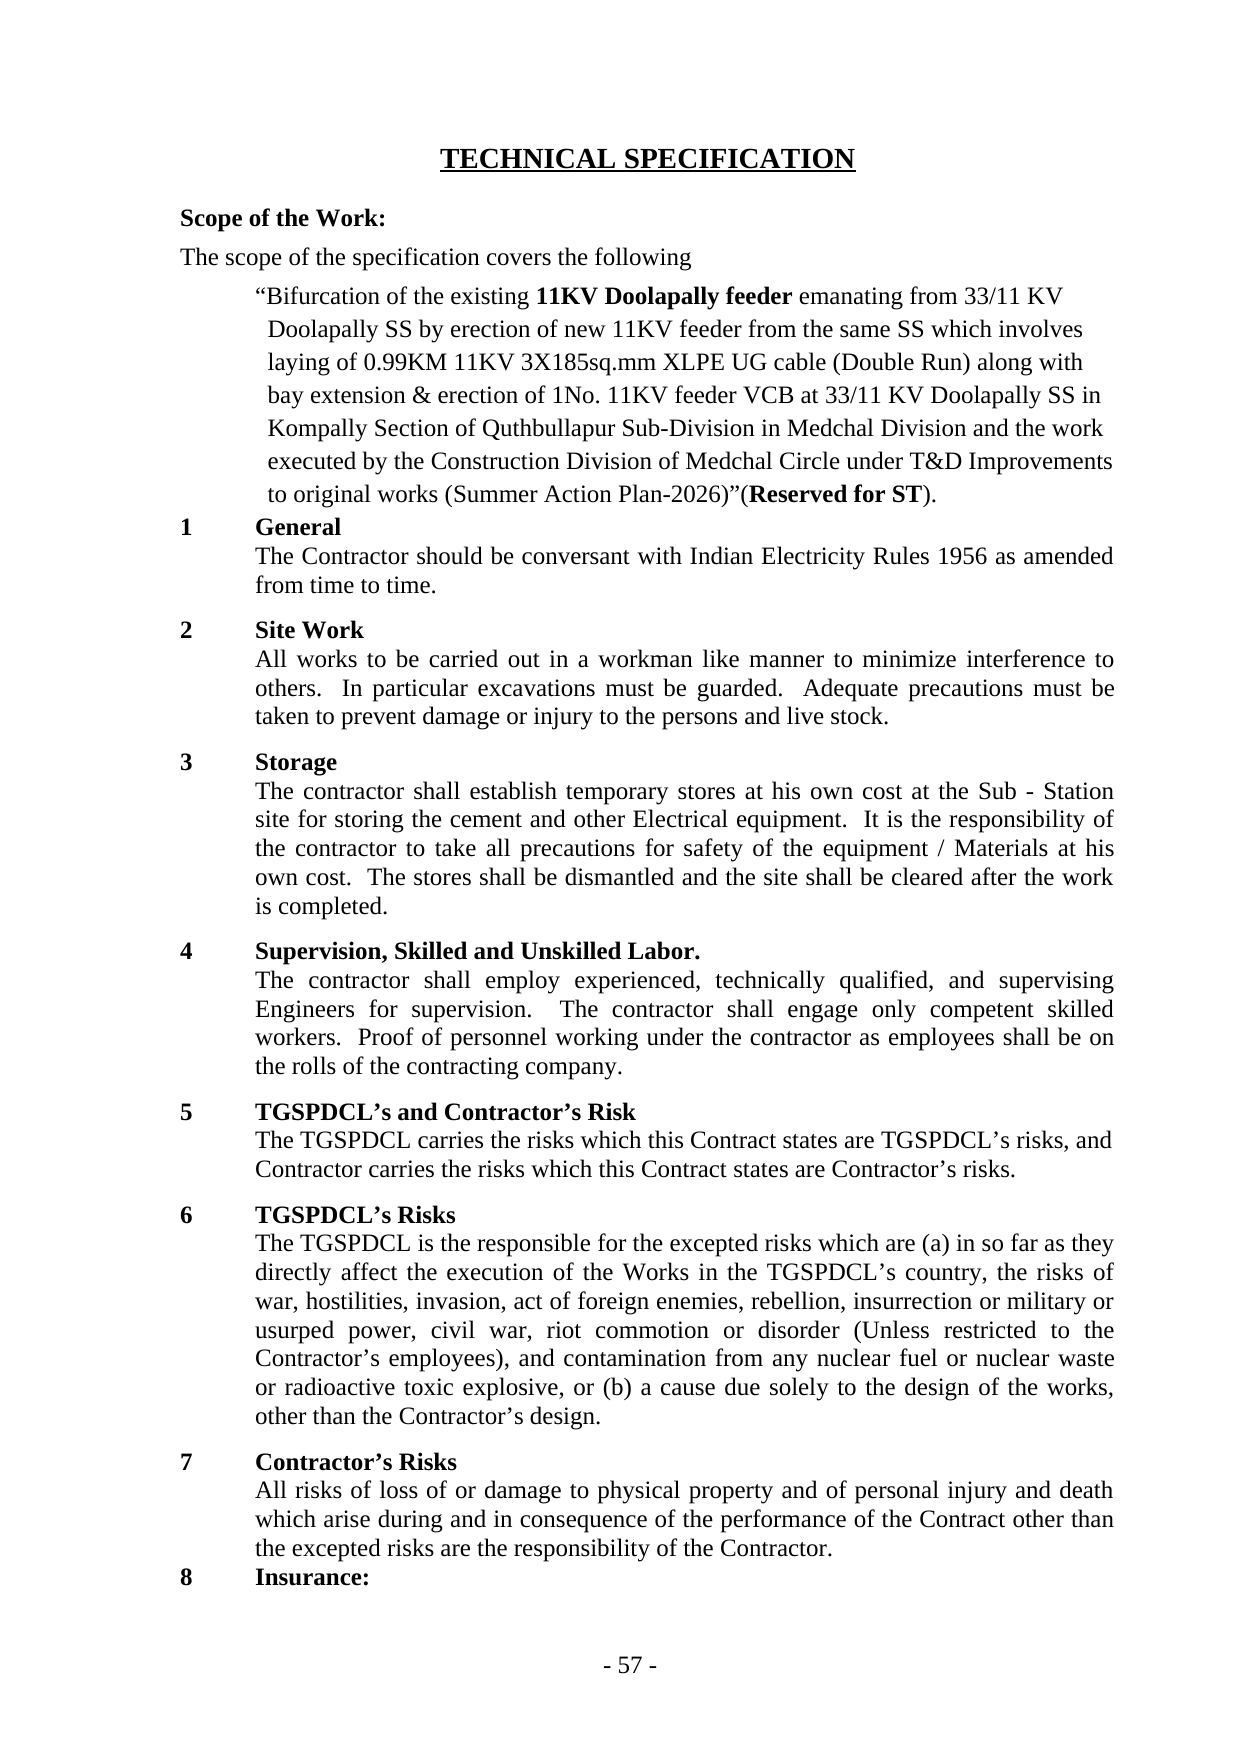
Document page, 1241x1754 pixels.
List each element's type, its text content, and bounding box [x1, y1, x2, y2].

text 6 TGSPDCL’s Risks [180, 1200, 1115, 1228]
text 5 TGSPDCL’s and Contractor’s Risk [180, 1097, 1115, 1126]
text “Bifurcation of the existing 11KV Doolapally feeder emanating from 33/11 KV [255, 281, 1115, 310]
text laying of 0.99KM 11KV 3X185sq.mm XLPE UG cable (Double Run) along with [255, 347, 1115, 376]
text Scope of the Work: [180, 203, 1115, 232]
text 1 General [180, 512, 1115, 541]
text 3 Storage [180, 747, 1115, 776]
text bay extension & erection of 1No. 11KV feeder VCB at 33/11 KV Doolapally SS in [255, 380, 1115, 409]
text The TGSPDCL carries the risks which this Contract states are TGSPDCL’s risks, and Contractor carries the risks which this Contract states are Contractor’s risks. [255, 1126, 1115, 1183]
text All works to be carried out in a workman like manner to minimize interference to others. In particular excavations must be guarded. Adequate precautions must be taken to prevent damage or injury to the persons and live stock. [180, 644, 1115, 730]
text 8 Insurance: [180, 1562, 1115, 1590]
text The contractor shall employ experienced, technically qualified, and supervising Engineers for supervision. The contractor shall engage only competent skilled workers. Proof of personnel working under the contractor as employees shall be on the rolls of the contracting company. [180, 965, 1115, 1080]
text The scope of the specification covers the following [180, 242, 1115, 271]
text TECHNICAL SPECIFICATION [180, 141, 1115, 175]
text to original works (Summer Action Plan-2026)”(Reserved for ST). [255, 479, 1115, 508]
text executed by the Construction Division of Medchal Circle under T&D Improvements [255, 446, 1115, 475]
text The contractor shall establish temporary stores at his own cost at the Sub - Station site for storing the cement and other Electrical equipment. It is the responsibility of the contractor to take all precautions for safety of the equipment / Materials at his own cost. The stores shall be dismantled and the site shall be cleared after the work is completed. [180, 776, 1115, 919]
text All risks of loss of or damage to physical property and of personal injury and death which arise during and in consequence of the performance of the Contract other than the excepted risks are the responsibility of the Contractor. [255, 1475, 1115, 1562]
text 7 Contractor’s Risks [180, 1447, 1115, 1475]
text 2 Site Work [180, 615, 1115, 644]
text The Contractor should be conversant with Indian Electricity Rules 1956 as amended from time to time. [180, 541, 1115, 598]
text 4 Supervision, Skilled and Unskilled Labor. [180, 936, 1115, 965]
text Kompally Section of Quthbullapur Sub-Division in Medchal Division and the work [255, 413, 1115, 442]
text Doolapally SS by erection of new 11KV feeder from the same SS which involves [255, 314, 1115, 343]
text The TGSPDCL is the responsible for the excepted risks which are (a) in so far as they directly affect the execution of the Works in the TGSPDCL’s country, the risks of war, hostilities, invasion, act of foreign enemies, rebellion, insurrection or military or usurped power, civil war, riot commotion or disorder (Unless restricted to the Contractor’s employees), and contamination from any nuclear fuel or nuclear waste or radioactive toxic explosive, or (b) a cause due solely to the design of the works, other than the Contractor’s design. [255, 1228, 1115, 1430]
